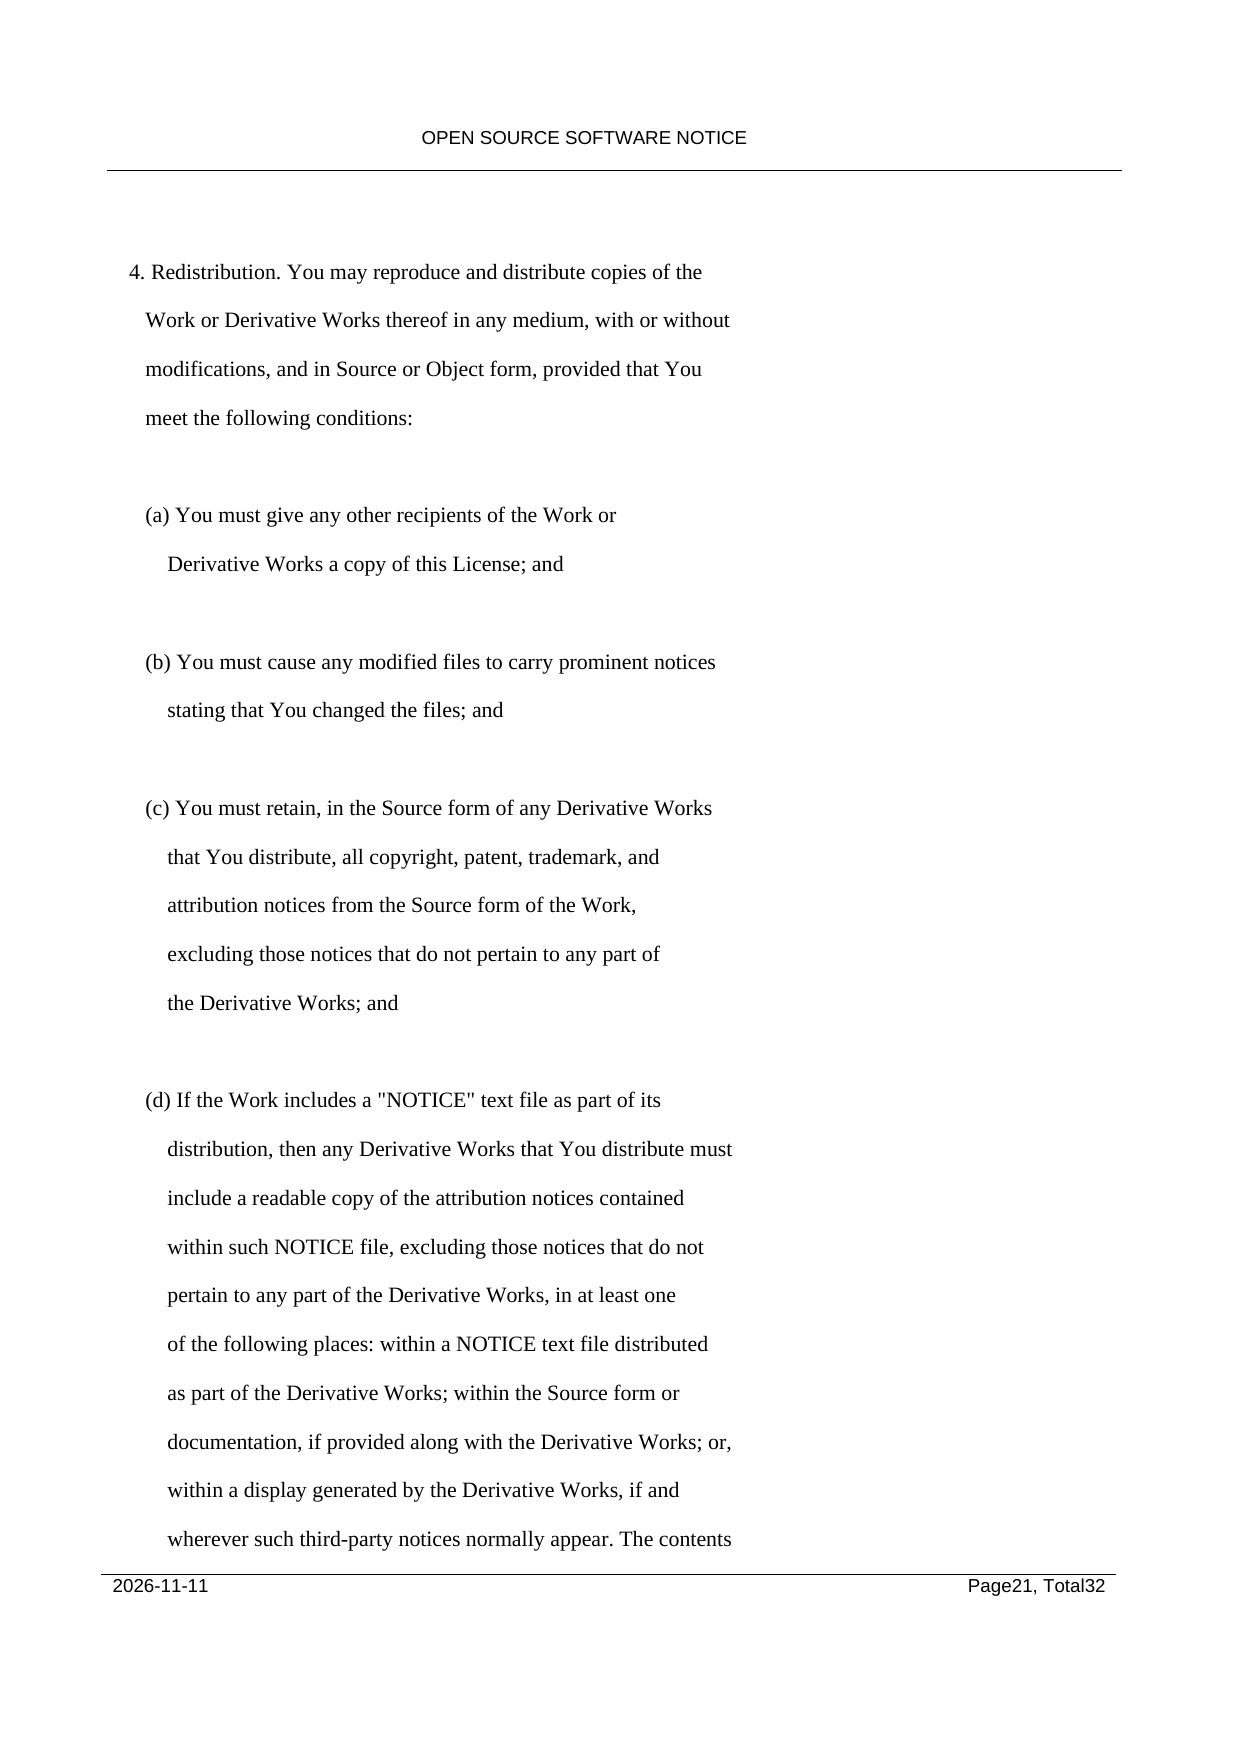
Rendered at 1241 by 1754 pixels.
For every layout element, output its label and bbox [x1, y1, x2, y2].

text [112, 206, 1128, 1555]
